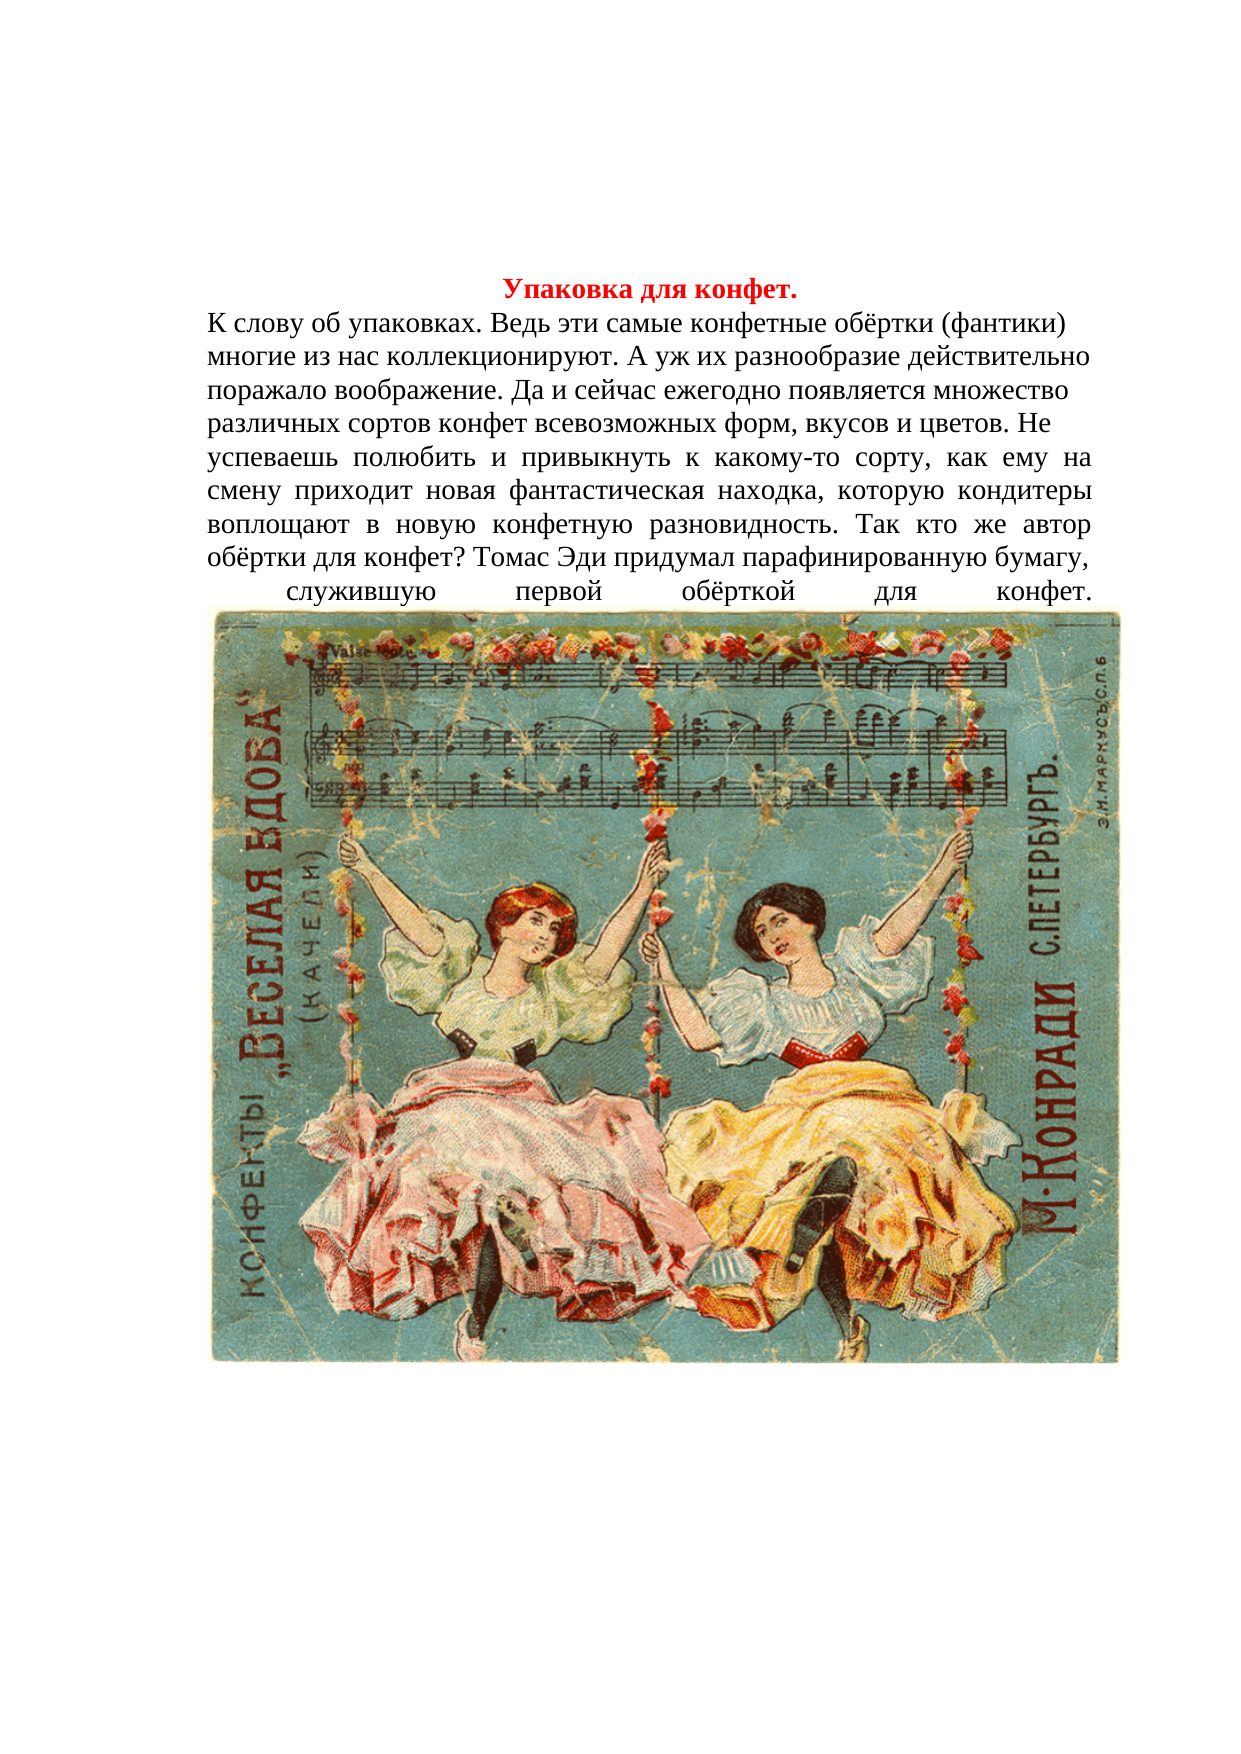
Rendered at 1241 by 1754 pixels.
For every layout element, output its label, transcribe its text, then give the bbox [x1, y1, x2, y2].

text служившую первой обёрткой для конфет. [207, 573, 1093, 606]
text Упаковка для конфет. [207, 271, 1093, 305]
text различных сортов конфет всевозможных форм, вкусов и цветов. Не [207, 405, 1093, 439]
text многие из нас коллекционируют. А уж их разнообразие действительно [207, 338, 1093, 372]
text поражало воображение. Да и сейчас ежегодно появляется множество [207, 372, 1093, 405]
picture [206, 606, 1123, 1369]
text успеваешь полюбить и привыкнуть к какому-то сорту, как ему на смену приходит новая фантастическая находка, которую кондитеры воплощают в новую конфетную разновидность. Так кто же автор обёртки для конфет? Томас Эди придумал парафинированную бумагу, [207, 439, 1093, 573]
text К слову об упаковках. Ведь эти самые конфетные обёртки (фантики) [207, 305, 1093, 338]
